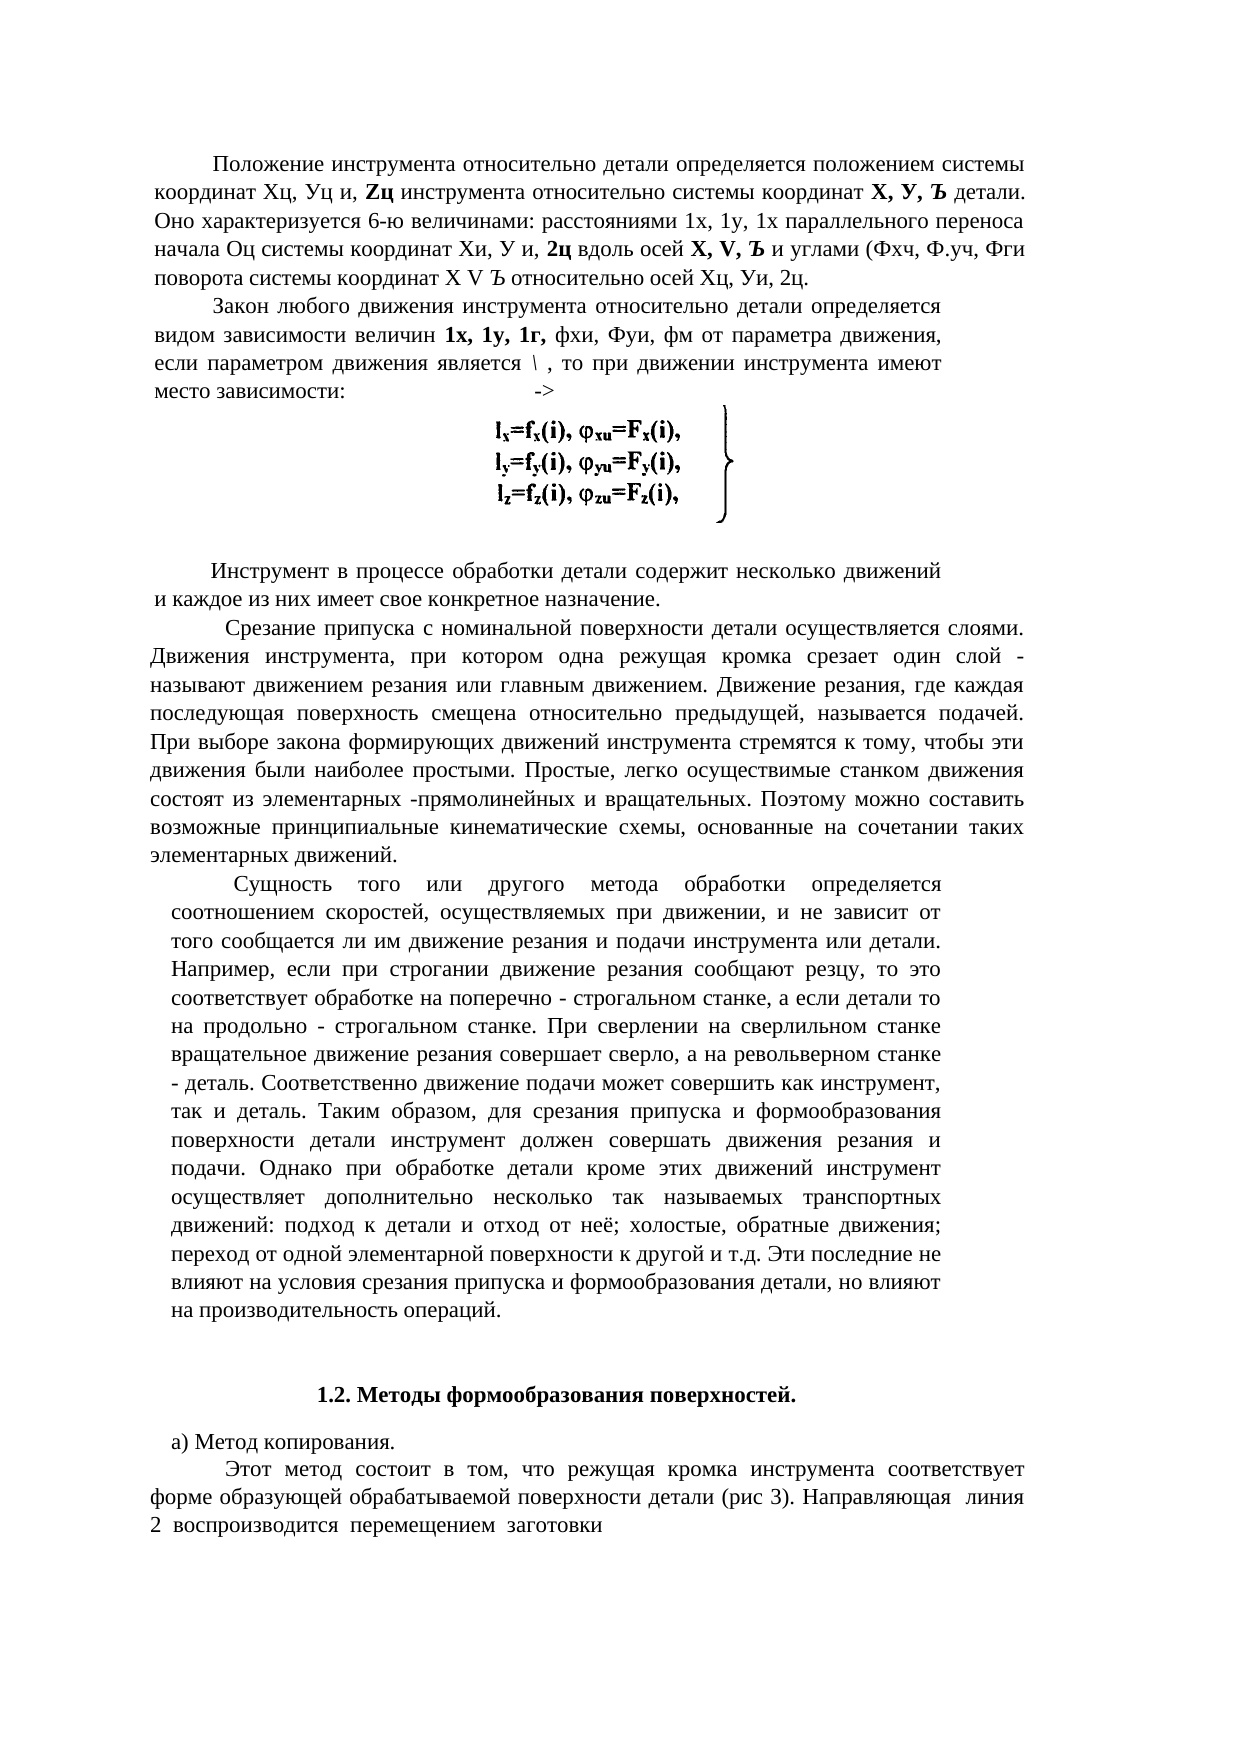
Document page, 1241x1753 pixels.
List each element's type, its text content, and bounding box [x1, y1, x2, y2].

text Закон любого движения инструмента относительно детали определяется видом зависимости величин 1х, 1у, 1г, фхи, Фуи, фм от параметра движения, если параметром движения является \ , то при движении инструмента имеют место зависимости: -> [154, 292, 942, 404]
text а) Метод копирования. [171, 1428, 942, 1455]
picture [443, 405, 774, 528]
text Этот метод состоит в том, что режущая кромка инструмента соответствует форме образующей обрабатываемой поверхности детали (рис 3). Направляющая линия 2 воспроизводится перемещением заготовки [150, 1455, 1026, 1538]
text Инструмент в процессе обработки детали содержит несколько движений и каждое из них имеет свое конкретное назначение. [154, 557, 942, 612]
text Положение инструмента относительно детали определяется положением системы координат Хц, Уц и, Zц инструмента относительно системы координат X, У, Ъ детали. Оно характеризуется 6-ю величинами: расстояниями 1х, 1у, 1х параллельного переноса начала Оц системы координат Хи, У и, 2ц вдоль осей X, V, Ъ и углами (Фхч, Ф.уч, Фги поворота системы координат Х V Ъ относительно осей Хц, Уи, 2ц. [154, 150, 1026, 290]
text Срезание припуска с номинальной поверхности детали осуществляется слоями. Движения инструмента, при котором одна режущая кромка срезает один слой - называют движением резания или главным движением. Движение резания, где каждая последующая поверхность смещена относительно предыдущей, называется подачей. При выборе закона формирующих движений инструмента стремятся к тому, чтобы эти движения были наиболее простыми. Простые, легко осуществимые станком движения состоят из элементарных -прямолинейных и вращательных. Поэтому можно составить возможные принципиальные кинематические схемы, основанные на сочетании таких элементарных движений. [150, 614, 1026, 868]
text 1.2. Методы формообразования поверхностей. [171, 1381, 942, 1407]
text Сущность того или другого метода обработки определяется соотношением скоростей, осуществляемых при движении, и не зависит от того сообщается ли им движение резания и подачи инструмента или детали. Например, если при строгании движение резания сообщают резцу, то это соответствует обработке на поперечно - строгальном станке, а если детали то на продольно - строгальном станке. При сверлении на сверлильном станке вращательное движение резания совершает сверло, а на револьверном станке - деталь. Соответственно движение подачи может совершить как инструмент, так и деталь. Таким образом, для срезания припуска и формообразования поверхности детали инструмент должен совершать движения резания и подачи. Однако при обработке детали кроме этих движений инструмент осуществляет дополнительно несколько так называемых транспортных движений: подход к детали и отход от неё; холостые, обратные движения; переход от одной элементарной поверхности к другой и т.д. Эти последние не влияют на условия срезания припуска и формообразования детали, но влияют на производительность операций. [171, 870, 942, 1323]
